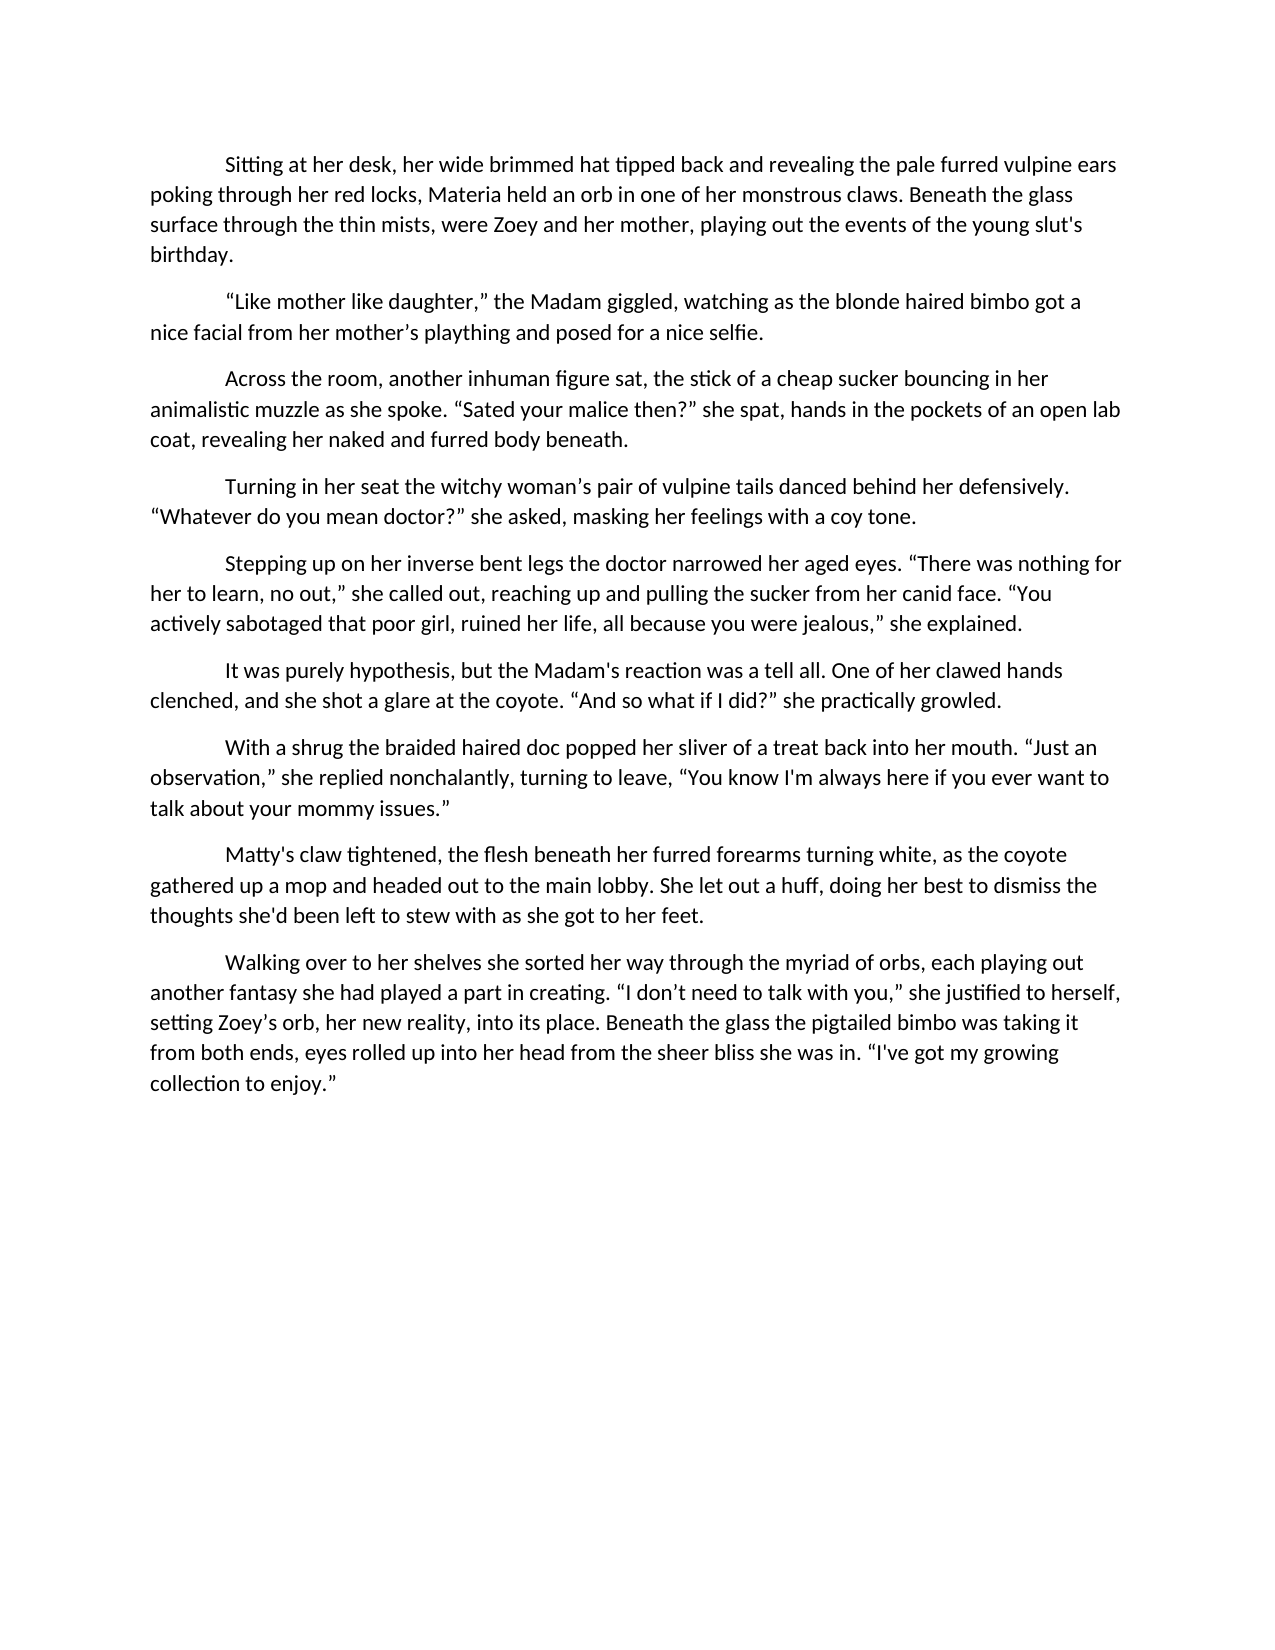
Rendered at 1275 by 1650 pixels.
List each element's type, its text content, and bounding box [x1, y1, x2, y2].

text Turning in her seat the witchy woman’s pair of vulpine tails danced behind her defensively. “Whatever do you mean doctor?” she asked, masking her feelings with a coy tone. [150, 472, 1125, 530]
text Sitting at her desk, her wide brimmed hat tipped back and revealing the pale furred vulpine ears poking through her red locks, Materia held an orb in one of her monstrous claws. Beneath the glass surface through the thin mists, were Zoey and her mother, playing out the events of the young slut's birthday. [150, 150, 1125, 269]
text Matty's claw tightened, the flesh beneath her furred forearms turning white, as the coyote gathered up a mop and headed out to the main lobby. She let out a huff, doing her best to dismiss the thoughts she'd been left to stew with as she got to her feet. [150, 841, 1125, 929]
text With a shrug the braided haired doc popped her sliver of a treat back into her mouth. “Just an observation,” she replied nonchalantly, turning to leave, “You know I'm always here if you ever want to talk about your mommy issues.” [150, 733, 1125, 822]
text It was purely hypothesis, but the Madam's reaction was a tell all. One of her clawed hands clenched, and she shot a glare at the coyote. “And so what if I did?” she practically growled. [150, 656, 1125, 714]
text “Like mother like daughter,” the Madam giggled, watching as the blonde haired bimbo got a nice facial from her mother’s plaything and posed for a nice selfie. [150, 287, 1125, 346]
text Across the room, another inhuman figure sat, the stick of a cheap sucker bouncing in her animalistic muzzle as she spoke. “Sated your malice then?” she spat, hands in the pockets of an open lab coat, revealing her naked and furred body beneath. [150, 364, 1125, 453]
text Walking over to her shelves she sorted her way through the myriad of orbs, each playing out another fantasy she had played a part in creating. “I don’t need to talk with you,” she justified to herself, setting Zoey’s orb, her new reality, into its place. Beneath the glass the pigtailed bimbo was taking it from both ends, eyes rolled up into her head from the sheer bliss she was in. “I've got my growing collection to enjoy.” [150, 948, 1125, 1097]
text Stepping up on her inverse bent legs the doctor narrowed her aged eyes. “There was nothing for her to learn, no out,” she called out, reaching up and pulling the sucker from her canid face. “You actively sabotaged that poor girl, ruined her life, all because you were jealous,” she explained. [150, 549, 1125, 637]
